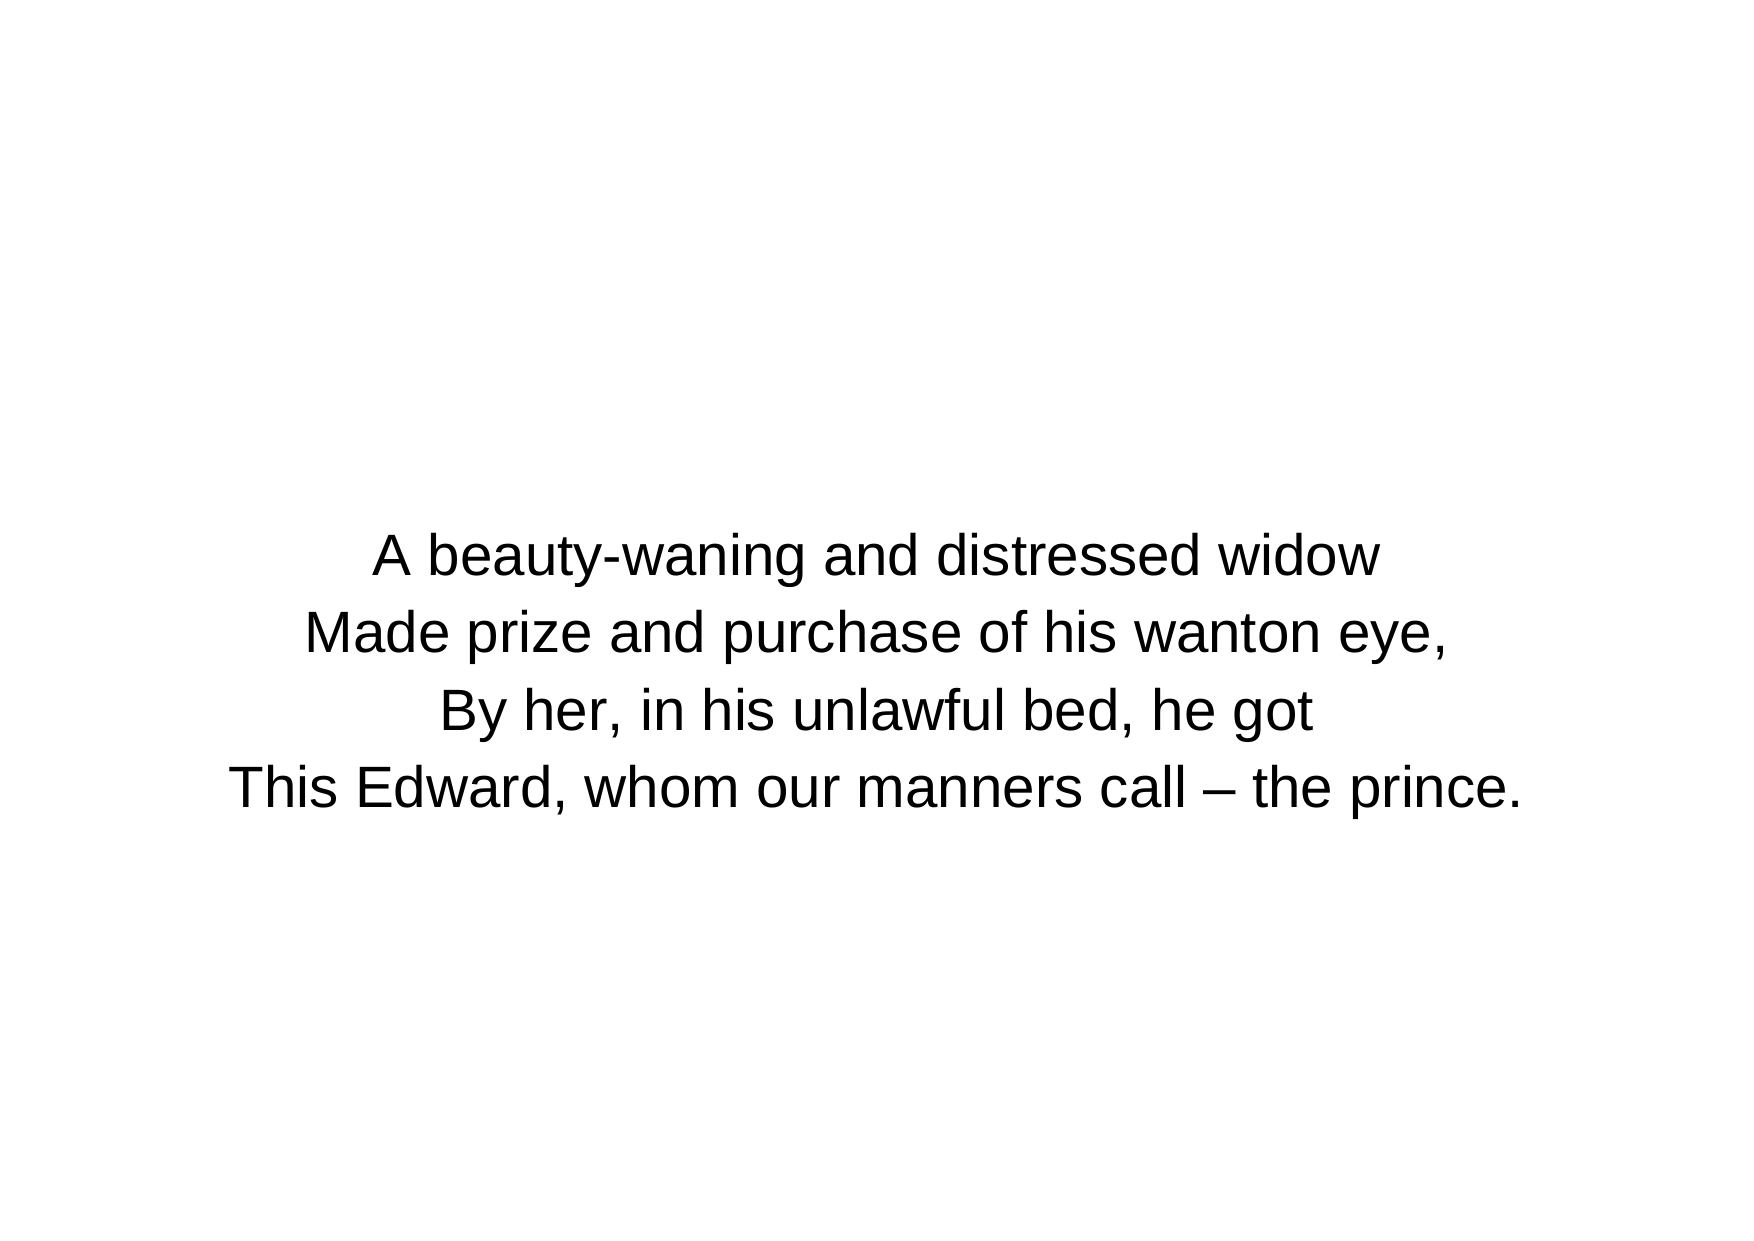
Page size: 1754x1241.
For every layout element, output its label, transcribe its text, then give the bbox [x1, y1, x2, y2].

text This Edward, whom our manners call – the prince. [150, 752, 1604, 819]
text A beauty-waning and distressed widow [150, 521, 1604, 588]
text Made prize and purchase of his wanton eye, [150, 598, 1604, 665]
text By her, in his unlawful bed, he got [150, 675, 1604, 742]
